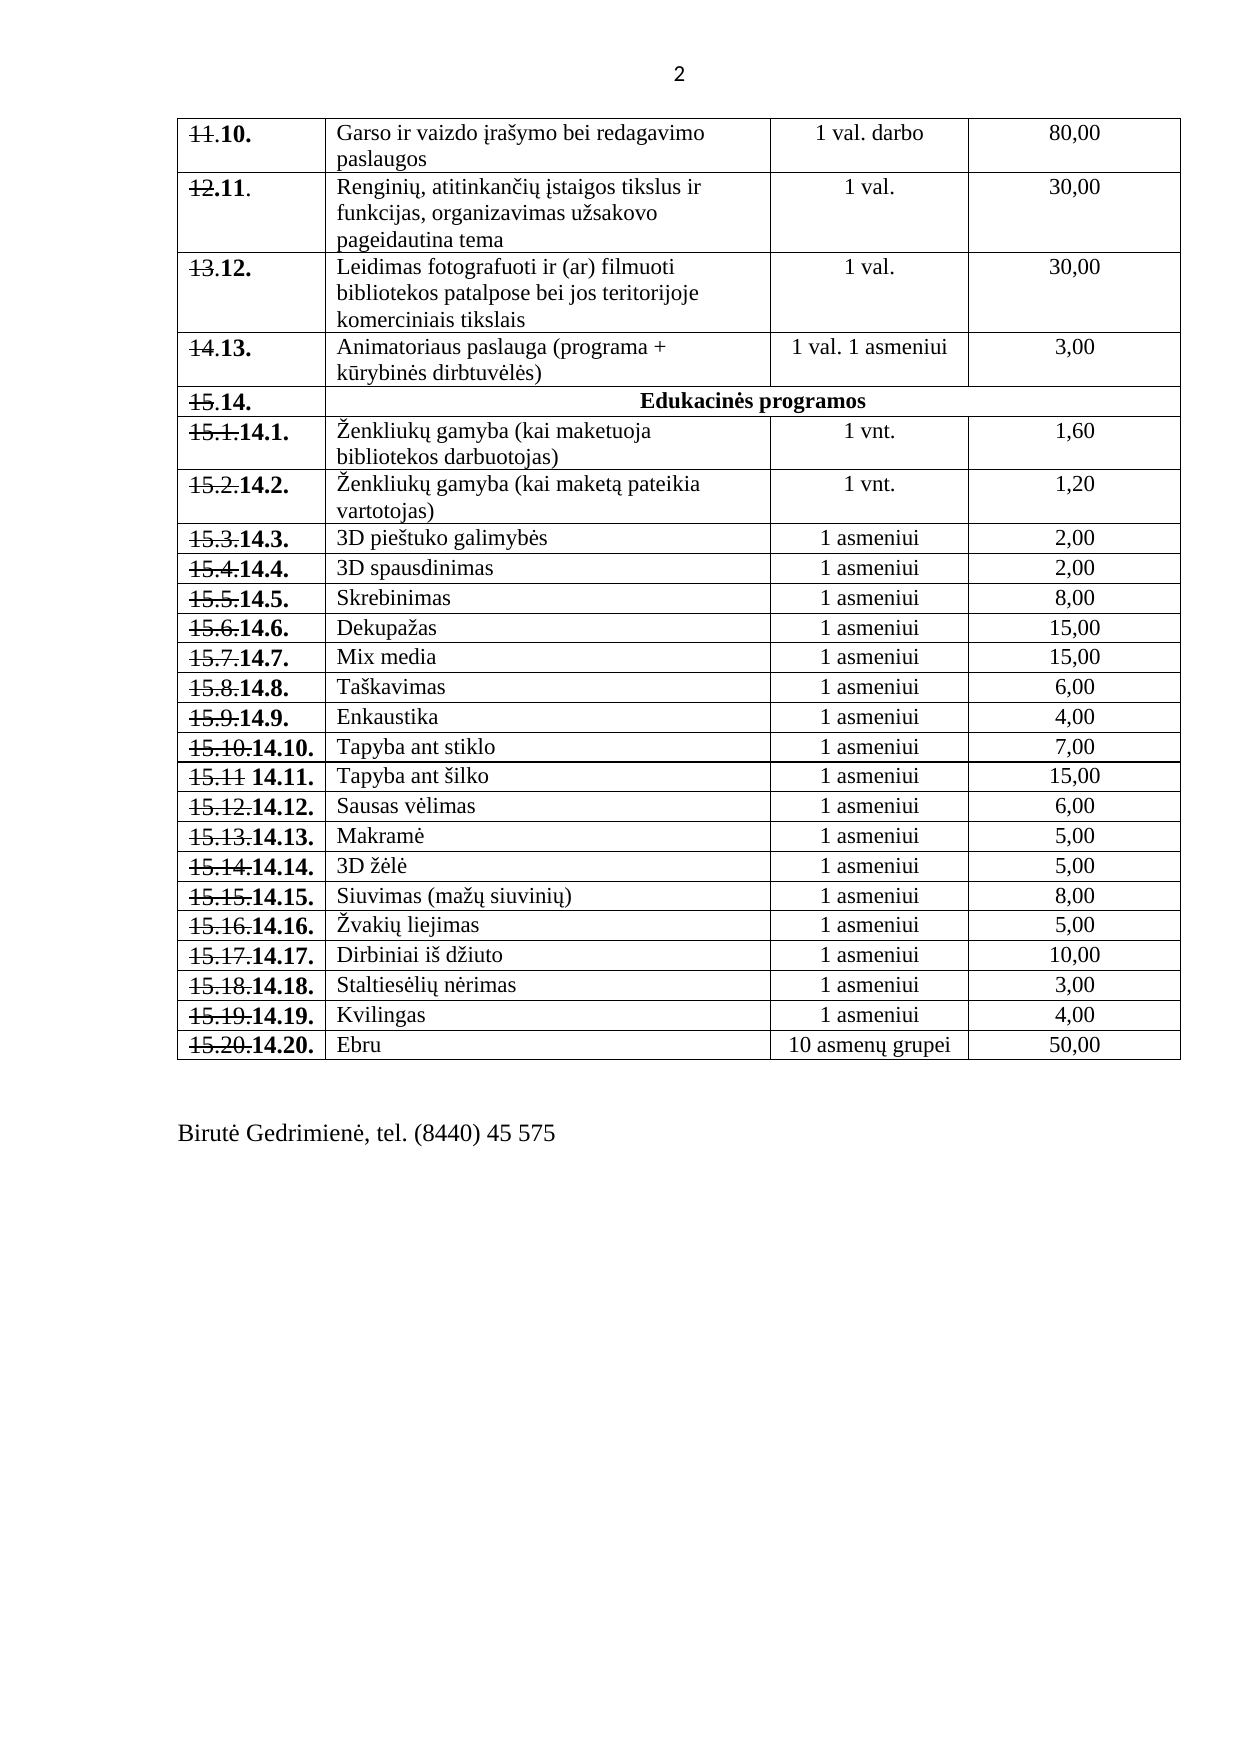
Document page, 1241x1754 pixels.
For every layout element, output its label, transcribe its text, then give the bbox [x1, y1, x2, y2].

table_cell 5,00 [969, 852, 1180, 881]
table_cell Garso ir vaizdo įrašymo bei redagavimo paslaugos [326, 119, 770, 172]
table_cell Mix media [326, 643, 770, 672]
table_cell 1 asmeniui [771, 584, 968, 612]
table_cell 3D žėlė [326, 852, 770, 881]
table_cell 50,00 [969, 1031, 1180, 1059]
table_cell 4,00 [969, 1001, 1180, 1029]
table_cell 15.7.14.7. [178, 643, 325, 672]
table_cell 1 vnt. [771, 417, 968, 469]
table_cell Žvakių liejimas [326, 911, 770, 940]
table_cell 1 val. [771, 253, 968, 332]
table_cell Staltiesėlių nėrimas [326, 971, 770, 1000]
table_cell 30,00 [969, 173, 1180, 252]
table_cell 15.1.14.1. [178, 417, 325, 469]
table_cell 15.15.14.15. [178, 882, 325, 910]
table_cell 15.2.14.2. [178, 470, 325, 523]
table_cell 14.13. [178, 333, 325, 386]
table_cell 1,20 [969, 470, 1180, 523]
table_cell 15.4.14.4. [178, 554, 325, 583]
table_cell 1 asmeniui [771, 614, 968, 642]
table_cell 11.10. [178, 119, 325, 172]
table_cell 3,00 [969, 333, 1180, 386]
table_cell Renginių, atitinkančių įstaigos tikslus ir funkcijas, organizavimas užsakovo pageidautina tema [326, 173, 770, 252]
table_cell 3D pieštuko galimybės [326, 524, 770, 553]
table_cell 15.11 14.11. [178, 763, 325, 791]
table_cell 15.10.14.10. [178, 733, 325, 761]
table_cell 15.16.14.16. [178, 911, 325, 940]
table_cell 15.8.14.8. [178, 673, 325, 702]
table_cell 6,00 [969, 792, 1180, 821]
table_cell 15.19.14.19. [178, 1001, 325, 1029]
table_cell 1 asmeniui [771, 554, 968, 583]
table_cell 15.20.14.20. [178, 1031, 325, 1059]
table_cell 6,00 [969, 673, 1180, 702]
table_cell 1 asmeniui [771, 733, 968, 761]
table_cell 1 asmeniui [771, 882, 968, 910]
table_cell Ebru [326, 1031, 770, 1059]
table_cell 4,00 [969, 703, 1180, 732]
table_cell 1 asmeniui [771, 1001, 968, 1029]
table_cell 15.6.14.6. [178, 614, 325, 642]
table_cell 5,00 [969, 822, 1180, 851]
table_cell Kvilingas [326, 1001, 770, 1029]
table_cell 15.9.14.9. [178, 703, 325, 732]
table_cell 1 val. [771, 173, 968, 252]
table_cell Enkaustika [326, 703, 770, 732]
table_cell Leidimas fotografuoti ir (ar) filmuoti bibliotekos patalpose bei jos teritorijoje komerciniais tikslais [326, 253, 770, 332]
table_cell Dekupažas [326, 614, 770, 642]
table_cell 1 val. 1 asmeniui [771, 333, 968, 386]
table_cell Sausas vėlimas [326, 792, 770, 821]
table_cell 15,00 [969, 614, 1180, 642]
table_cell 1 asmeniui [771, 822, 968, 851]
table_cell Ženkliukų gamyba (kai maketuoja bibliotekos darbuotojas) [326, 417, 770, 469]
table_cell 15,00 [969, 643, 1180, 672]
table_cell 2,00 [969, 524, 1180, 553]
table_cell 30,00 [969, 253, 1180, 332]
table_cell 1 asmeniui [771, 852, 968, 881]
table_cell 3D spausdinimas [326, 554, 770, 583]
table_cell 1 vnt. [771, 470, 968, 523]
table_cell 1 asmeniui [771, 673, 968, 702]
table_cell Ženkliukų gamyba (kai maketą pateikia vartotojas) [326, 470, 770, 523]
table_cell 1 asmeniui [771, 792, 968, 821]
table_cell 15.5.14.5. [178, 584, 325, 612]
table_cell 5,00 [969, 911, 1180, 940]
table_cell 10 asmenų grupei [771, 1031, 968, 1059]
table_cell 7,00 [969, 733, 1180, 761]
table_cell 8,00 [969, 882, 1180, 910]
text Birutė Gedrimienė, tel. (8440) 45 575 [177, 1118, 1181, 1147]
table_cell 2,00 [969, 554, 1180, 583]
table_cell 12.11. [178, 173, 325, 252]
table_cell 1,60 [969, 417, 1180, 469]
table_cell 13.12. [178, 253, 325, 332]
table_cell 15.18.14.18. [178, 971, 325, 1000]
table_cell 1 val. darbo [771, 119, 968, 172]
table_cell 8,00 [969, 584, 1180, 612]
table_cell 3,00 [969, 971, 1180, 1000]
table_cell Animatoriaus paslauga (programa + kūrybinės dirbtuvėlės) [326, 333, 770, 386]
table_cell Makramė [326, 822, 770, 851]
table_cell Edukacinės programos [326, 387, 1180, 416]
table_cell Skrebinimas [326, 584, 770, 612]
table_cell 15.3.14.3. [178, 524, 325, 553]
table_cell 15,00 [969, 763, 1180, 791]
table_cell 15.12.14.12. [178, 792, 325, 821]
table_cell 15.17.14.17. [178, 941, 325, 970]
table_cell Siuvimas (mažų siuvinių) [326, 882, 770, 910]
table_cell Dirbiniai iš džiuto [326, 941, 770, 970]
table_cell 1 asmeniui [771, 911, 968, 940]
table_cell 1 asmeniui [771, 971, 968, 1000]
table_cell Tapyba ant stiklo [326, 733, 770, 761]
table_cell 1 asmeniui [771, 941, 968, 970]
table_cell 15.14.14.14. [178, 852, 325, 881]
table_cell 1 asmeniui [771, 643, 968, 672]
table_cell 15.13.14.13. [178, 822, 325, 851]
table_cell 1 asmeniui [771, 524, 968, 553]
table_cell 80,00 [969, 119, 1180, 172]
table_cell 1 asmeniui [771, 763, 968, 791]
table_cell Taškavimas [326, 673, 770, 702]
table_cell 1 asmeniui [771, 703, 968, 732]
table_cell 10,00 [969, 941, 1180, 970]
table_cell 15.14. [178, 387, 325, 416]
table_cell Tapyba ant šilko [326, 763, 770, 791]
